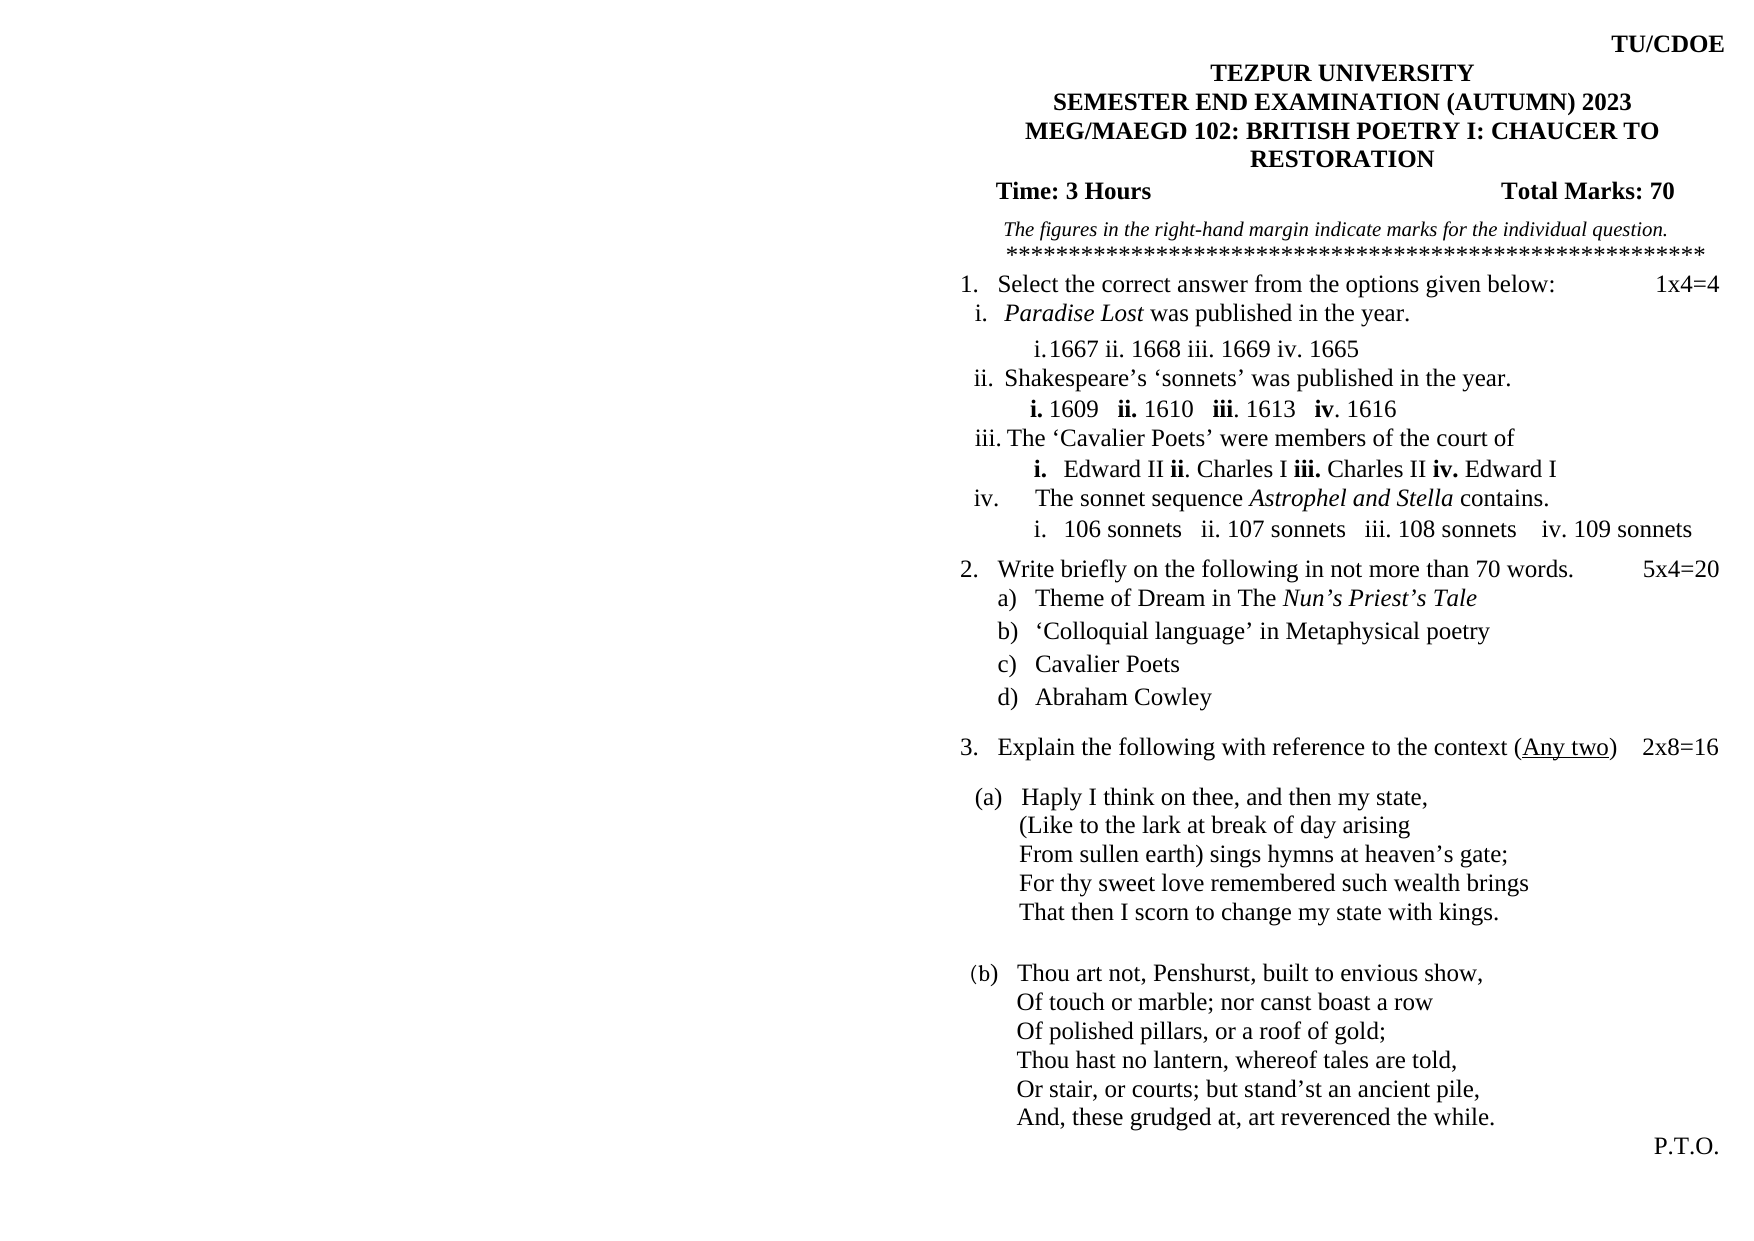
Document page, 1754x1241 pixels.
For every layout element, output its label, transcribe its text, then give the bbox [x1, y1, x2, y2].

text The figures in the right-hand margin indicate marks for the individual question. [989, 216, 1682, 241]
text MEG/MAEGD 102: BRITISH POETRY I: CHAUCER TO RESTORATION [960, 116, 1725, 173]
list The ‘Cavalier Poets’ were members of the court of [974, 423, 1725, 451]
list Select the correct answer from the options given below: 1x4=4 [960, 269, 1725, 298]
text ******************************************************** [989, 241, 1719, 269]
text From sullen earth) sings hymns at heaven’s gate; [1019, 839, 1725, 868]
text And, these grudged at, art reverenced the while. [1016, 1102, 1607, 1131]
text Or stair, or courts; but stand’st an ancient pile, [1016, 1074, 1607, 1102]
text (b) Thou art not, Penshurst, built to envious show, [969, 958, 1607, 987]
text (Like to the lark at break of day arising [1019, 810, 1725, 839]
text Thou hast no lantern, whereof tales are told, [1016, 1045, 1607, 1074]
list ‘Colloquial language’ in Metaphysical poetry [997, 616, 1725, 645]
text For thy sweet love remembered such wealth brings [1019, 868, 1725, 897]
list Edward II ii. Charles I iii. Charles II iv. Edward I [1034, 454, 1725, 483]
text (a) Haply I think on thee, and then my state, [974, 782, 1725, 810]
list The sonnet sequence Astrophel and Stella contains. [973, 483, 1725, 511]
text TEZPUR UNIVERSITY [960, 58, 1725, 87]
text TU/CDOE [960, 29, 1725, 58]
text Of polished pillars, or a roof of gold; [1016, 1016, 1607, 1045]
text Of touch or marble; nor canst boast a row [1016, 987, 1607, 1016]
list Shakespeare’s ‘sonnets’ was published in the year. [973, 363, 1725, 392]
text That then I scorn to change my state with kings. [1019, 897, 1725, 925]
text i. 106 sonnets ii. 107 sonnets iii. 108 sonnets iv. 109 sonnets [974, 514, 1725, 542]
list Theme of Dream in The Nun’s Priest’s Tale [997, 583, 1725, 612]
list Write briefly on the following in not more than 70 words. 5x4=20 [960, 554, 1725, 583]
list 1609 ii. 1610 iii. 1613 iv. 1616 [1030, 394, 1725, 423]
text SEMESTER END EXAMINATION (AUTUMN) 2023 [960, 87, 1725, 116]
list 1667 ii. 1668 iii. 1669 iv. 1665 [1034, 334, 1725, 363]
list Paradise Lost was published in the year. [974, 298, 1725, 327]
text P.T.O. [1035, 1131, 1725, 1160]
text Time: 3 Hours Total Marks: 70 [989, 176, 1725, 204]
list Cavalier Poets [997, 649, 1725, 678]
list Abraham Cowley [997, 682, 1725, 711]
list Explain the following with reference to the context (Any two) 2x8=16 [960, 732, 1725, 761]
